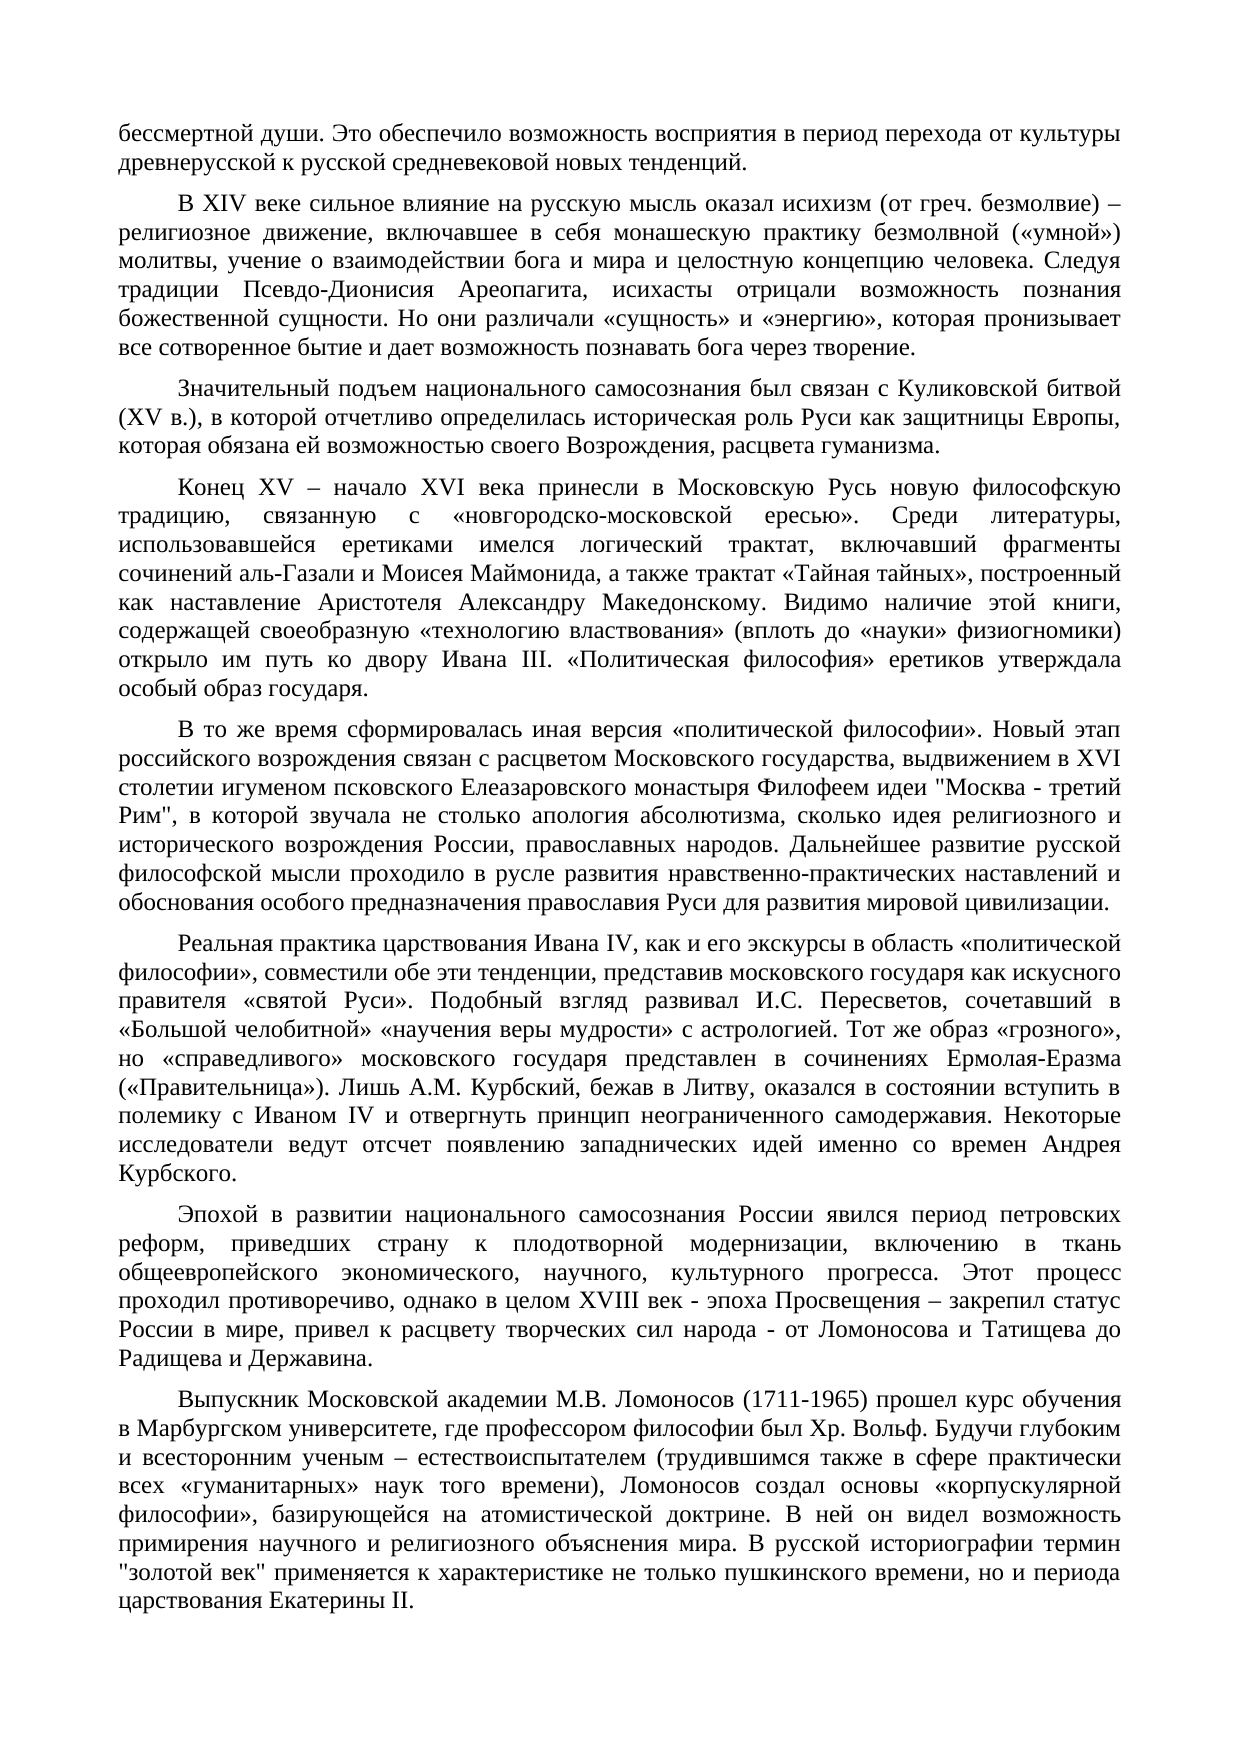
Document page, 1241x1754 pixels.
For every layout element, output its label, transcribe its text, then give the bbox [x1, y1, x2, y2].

text Конец XV – начало XVI века принесли в Московскую Русь новую философскую традицию, связанную с «новгородско-московской ересью». Среди литературы, использовавшейся еретиками имелся логический трактат, включавший фрагменты сочинений аль-Газали и Моисея Маймонида, а также трактат «Тайная тайных», построенный как наставление Аристотеля Александру Македонскому. Видимо наличие этой книги, содержащей своеобразную «технологию властвования» (вплоть до «науки» физиогномики) открыло им путь ко двору Ивана III. «Политическая философия» еретиков утверждала особый образ государя. [118, 472, 1122, 702]
text Выпускник Московской академии М.В. Ломоносов (1711-1965) прошел курс обучения в Марбургском университете, где профессором философии был Хр. Вольф. Будучи глубоким и всесторонним ученым – естествоиспытателем (трудившимся также в сфере практически всех «гуманитарных» наук того времени), Ломоносов создал основы «корпускулярной философии», базирующейся на атомистической доктрине. В ней он видел возможность примирения научного и религиозного объяснения мира. В русской историографии термин "золотой век" применяется к характеристике не только пушкинского времени, но и периода царствования Екатерины II. [118, 1384, 1122, 1614]
text Значительный подъем национального самосознания был связан с Куликовской битвой (XV в.), в которой отчетливо определилась историческая роль Руси как защитницы Европы, которая обязана ей возможностью своего Возрождения, расцвета гуманизма. [118, 373, 1122, 459]
text Эпохой в развитии национального самосознания России явился период петровских реформ, приведших страну к плодотворной модернизации, включению в ткань общеевропейского экономического, научного, культурного прогресса. Этот процесс проходил противоречиво, однако в целом XVIII век - эпоха Просвещения – закрепил статус России в мире, привел к расцвету творческих сил народа - от Ломоносова и Татищева до Радищева и Державина. [118, 1199, 1122, 1372]
text В XIV веке сильное влияние на русскую мысль оказал исихизм (от греч. безмолвие) – религиозное движение, включавшее в себя монашескую практику безмолвной («умной») молитвы, учение о взаимодействии бога и мира и целостную концепцию человека. Следуя традиции Псевдо-Дионисия Ареопагита, исихасты отрицали возможность познания божественной сущности. Но они различали «сущность» и «энергию», которая пронизывает все сотворенное бытие и дает возможность познавать бога через творение. [118, 188, 1122, 361]
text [118, 118, 1122, 176]
text Реальная практика царствования Ивана IV, как и его экскурсы в область «политической философии», совместили обе эти тенденции, представив московского государя как искусного правителя «святой Руси». Подобный взгляд развивал И.С. Пересветов, сочетавший в «Большой челобитной» «научения веры мудрости» с астрологией. Тот же образ «грозного», но «справедливого» московского государя представлен в сочинениях Ермолая-Еразма («Правительница»). Лишь А.М. Курбский, бежав в Литву, оказался в состоянии вступить в полемику с Иваном IV и отвергнуть принцип неограниченного самодержавия. Некоторые исследователи ведут отсчет появлению западнических идей именно со времен Андрея Курбского. [118, 928, 1122, 1187]
text В то же время сформировалась иная версия «политической философии». Новый этап российского возрождения связан с расцветом Московского государства, выдвижением в XVI столетии игуменом псковского Елеазаровского монастыря Филофеем идеи "Москва - третий Рим", в которой звучала не столько апология абсолютизма, сколько идея религиозного и исторического возрождения России, православных народов. Дальнейшее развитие русской философской мысли проходило в русле развития нравственно-практических наставлений и обоснования особого предназначения православия Руси для развития мировой цивилизации. [118, 714, 1122, 916]
